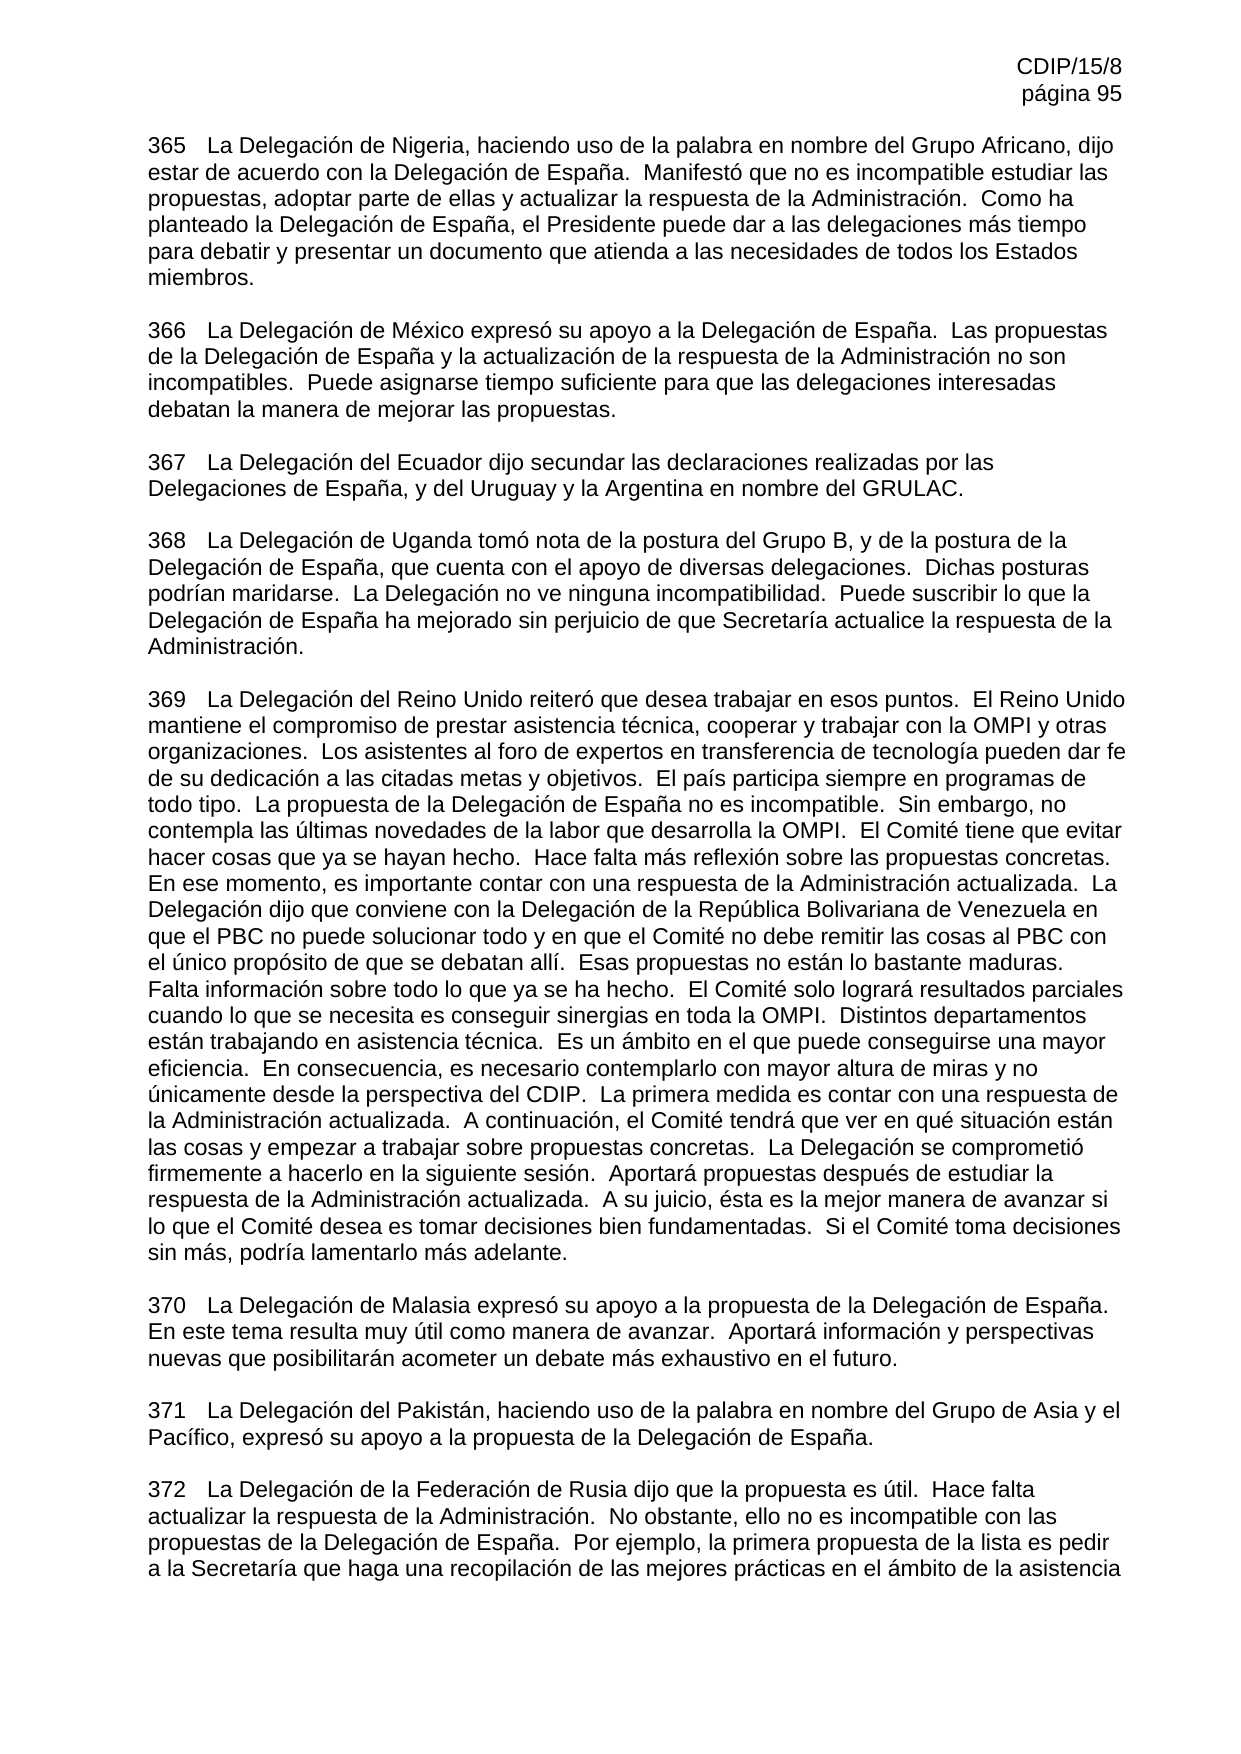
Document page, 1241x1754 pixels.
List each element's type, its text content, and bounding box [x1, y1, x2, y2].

text La Delegación del Ecuador dijo secundar las declaraciones realizadas por las Delegaciones de España, y del Uruguay y la Argentina en nombre del GRULAC. [148, 448, 1126, 501]
text La Delegación de México expresó su apoyo a la Delegación de España. Las propuestas de la Delegación de España y la actualización de la respuesta de la Administración no son incompatibles. Puede asignarse tiempo suficiente para que las delegaciones interesadas debatan la manera de mejorar las propuestas. [148, 317, 1126, 422]
text La Delegación de Nigeria, haciendo uso de la palabra en nombre del Grupo Africano, dijo estar de acuerdo con la Delegación de España. Manifestó que no es incompatible estudiar las propuestas, adoptar parte de ellas y actualizar la respuesta de la Administración. Como ha planteado la Delegación de España, el Presidente puede dar a las delegaciones más tiempo para debatir y presentar un documento que atienda a las necesidades de todos los Estados miembros. [148, 132, 1126, 290]
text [148, 1476, 1126, 1582]
text La Delegación de Malasia expresó su apoyo a la propuesta de la Delegación de España. En este tema resulta muy útil como manera de avanzar. Aportará información y perspectivas nuevas que posibilitarán acometer un debate más exhaustivo en el futuro. [148, 1292, 1126, 1371]
text La Delegación del Reino Unido reiteró que desea trabajar en esos puntos. El Reino Unido mantiene el compromiso de prestar asistencia técnica, cooperar y trabajar con la OMPI y otras organizaciones. Los asistentes al foro de expertos en transferencia de tecnología pueden dar fe de su dedicación a las citadas metas y objetivos. El país participa siempre en programas de todo tipo. La propuesta de la Delegación de España no es incompatible. Sin embargo, no contempla las últimas novedades de la labor que desarrolla la OMPI. El Comité tiene que evitar hacer cosas que ya se hayan hecho. Hace falta más reflexión sobre las propuestas concretas. En ese momento, es importante contar con una respuesta de la Administración actualizada. La Delegación dijo que conviene con la Delegación de la República Bolivariana de Venezuela en que el PBC no puede solucionar todo y en que el Comité no debe remitir las cosas al PBC con el único propósito de que se debatan allí. Esas propuestas no están lo bastante maduras. Falta información sobre todo lo que ya se ha hecho. El Comité solo logrará resultados parciales cuando lo que se necesita es conseguir sinergias en toda la OMPI. Distintos departamentos están trabajando en asistencia técnica. Es un ámbito en el que puede conseguirse una mayor eficiencia. En consecuencia, es necesario contemplarlo con mayor altura de miras y no únicamente desde la perspectiva del CDIP. La primera medida es contar con una respuesta de la Administración actualizada. A continuación, el Comité tendrá que ver en qué situación están las cosas y empezar a trabajar sobre propuestas concretas. La Delegación se comprometió firmemente a hacerlo en la siguiente sesión. Aportará propuestas después de estudiar la respuesta de la Administración actualizada. A su juicio, ésta es la mejor manera de avanzar si lo que el Comité desea es tomar decisiones bien fundamentadas. Si el Comité toma decisiones sin más, podría lamentarlo más adelante. [148, 686, 1126, 1265]
text La Delegación de Uganda tomó nota de la postura del Grupo B, y de la postura de la Delegación de España, que cuenta con el apoyo de diversas delegaciones. Dichas posturas podrían maridarse. La Delegación no ve ninguna incompatibilidad. Puede suscribir lo que la Delegación de España ha mejorado sin perjuicio de que Secretaría actualice la respuesta de la Administración. [148, 527, 1126, 659]
text La Delegación del Pakistán, haciendo uso de la palabra en nombre del Grupo de Asia y el Pacífico, expresó su apoyo a la propuesta de la Delegación de España. [148, 1397, 1126, 1450]
